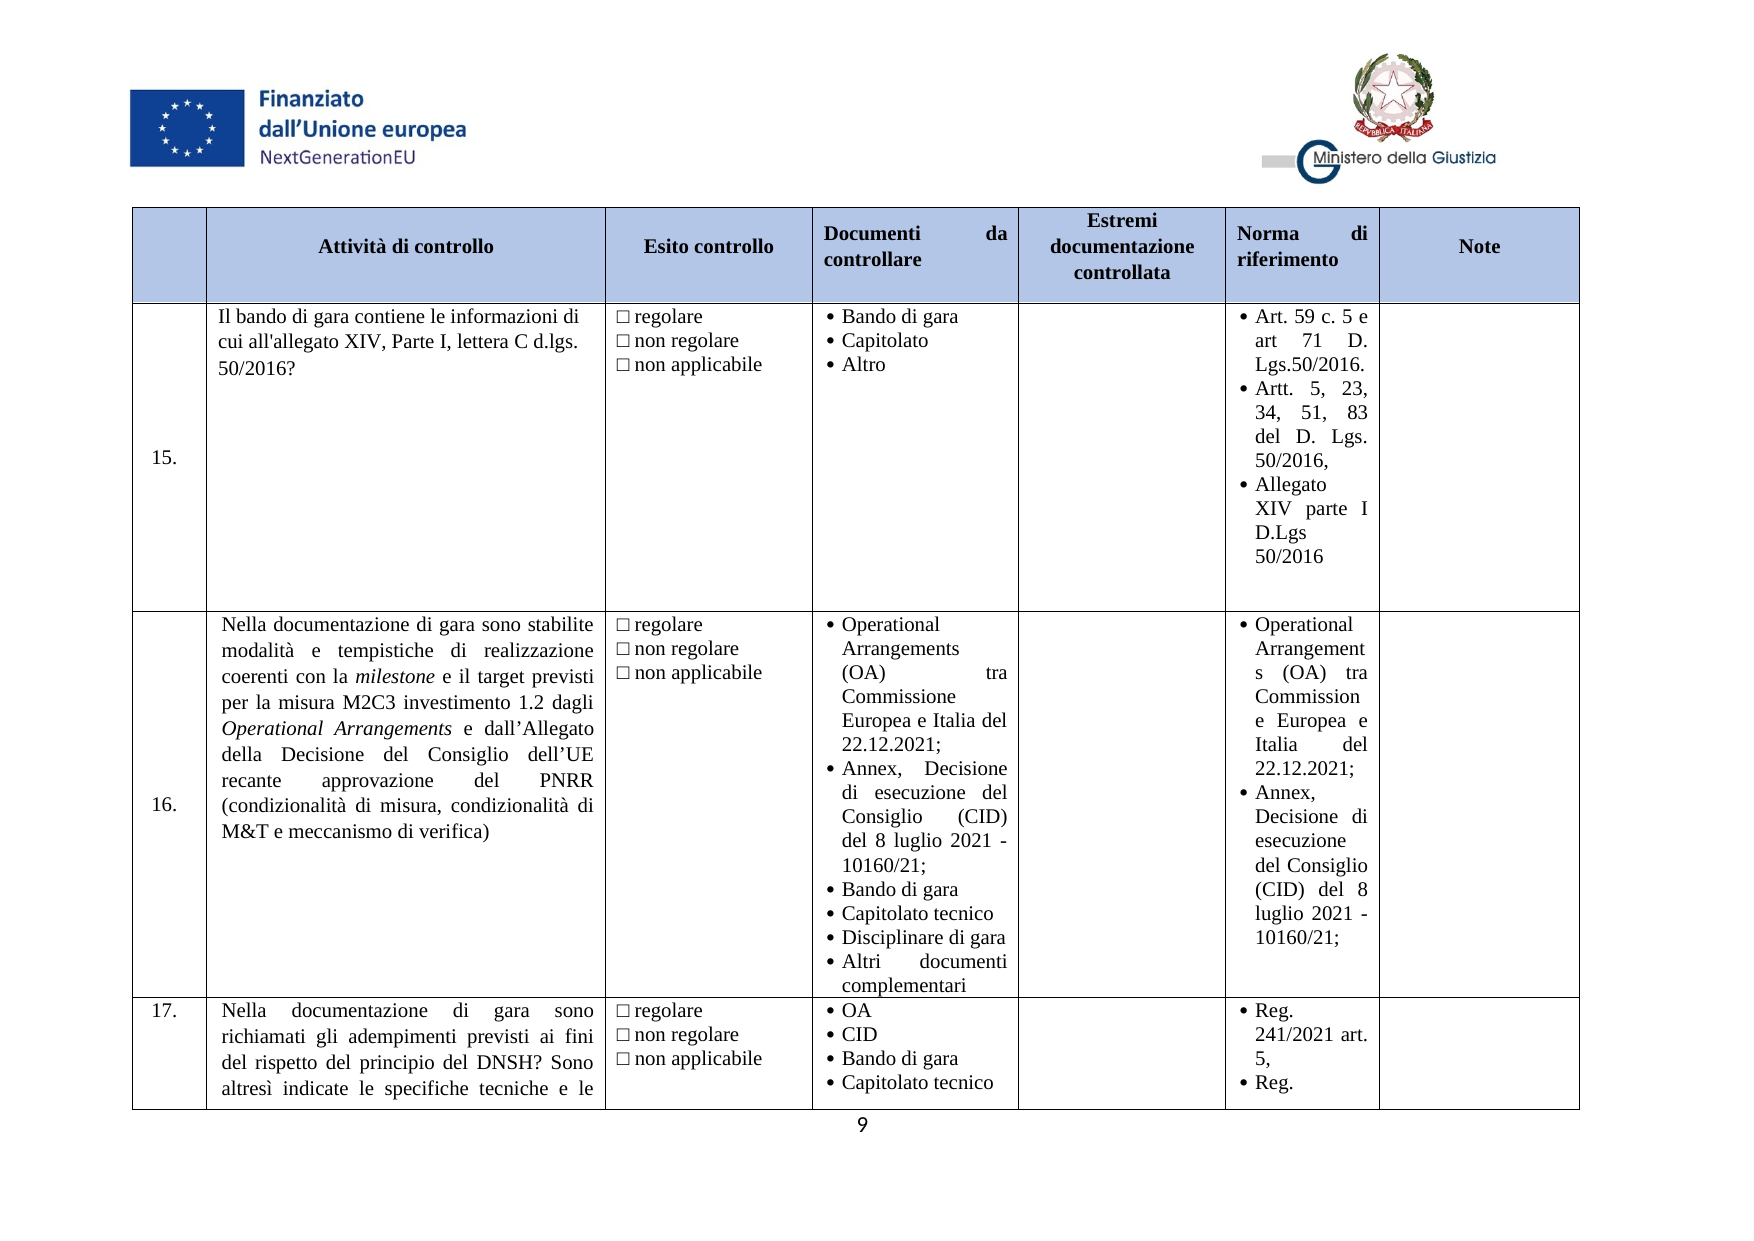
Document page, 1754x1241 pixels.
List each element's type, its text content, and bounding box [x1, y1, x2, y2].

table_cell □ regolare □ non regolare □ non applicabile [606, 998, 812, 1109]
table_header Esito controllo [606, 208, 812, 302]
table_cell [133, 998, 206, 1109]
table_header Estremi documentazione controllata [1019, 208, 1225, 302]
table_cell □ regolare □ non regolare □ non applicabile [606, 612, 812, 997]
picture [118, 80, 485, 177]
table_cell [1019, 304, 1225, 611]
table_header Attività di controllo [207, 208, 605, 302]
table_header Documenti da controllare [813, 208, 1018, 302]
table_cell Art. 59 c. 5 e art 71 D. Lgs.50/2016. Artt. 5, 23, 34, 51, 83 del D. Lgs. 50/2016, Allegato XIV parte I D.Lgs 50/2016 [1226, 304, 1379, 611]
table_cell [1380, 998, 1579, 1109]
table_cell □ regolare □ non regolare □ non applicabile [606, 304, 812, 611]
table_cell Nella documentazione di gara sono stabilite modalità e tempistiche di realizzazione coerenti con la milestone e il target previsti per la misura M2C3 investimento 1.2 dagli Operational Arrangements e dall’Allegato della Decisione del Consiglio dell’UE recante approvazione del PNRR (condizionalità di misura, condizionalità di M&T e meccanismo di verifica) [207, 612, 605, 997]
table_cell [133, 612, 206, 997]
table_header [133, 208, 206, 302]
table_cell [1019, 998, 1225, 1109]
table_cell Operational Arrangements (OA) tra Commissione Europea e Italia del 22.12.2021; Annex, Decisione di esecuzione del Consiglio (CID) del 8 luglio 2021 - 10160/21; [1226, 612, 1379, 997]
table_cell [1019, 612, 1225, 997]
table_cell Il bando di gara contiene le informazioni di cui all'allegato XIV, Parte I, lettera C d.lgs. 50/2016? [207, 304, 605, 611]
picture [1199, 42, 1605, 227]
table_cell Operational Arrangements (OA) tra Commissione Europea e Italia del 22.12.2021; Annex, Decisione di esecuzione del Consiglio (CID) del 8 luglio 2021 - 10160/21; Bando di gara Capitolato tecnico Disciplinare di gara Altri documenti complementari [813, 612, 1018, 997]
table_cell Bando di gara Capitolato Altro [813, 304, 1018, 611]
table_header Norma di riferimento [1226, 208, 1379, 302]
table_header Note [1380, 208, 1579, 302]
table_cell [133, 304, 206, 611]
table_cell [1380, 304, 1579, 611]
table_cell [1380, 612, 1579, 997]
